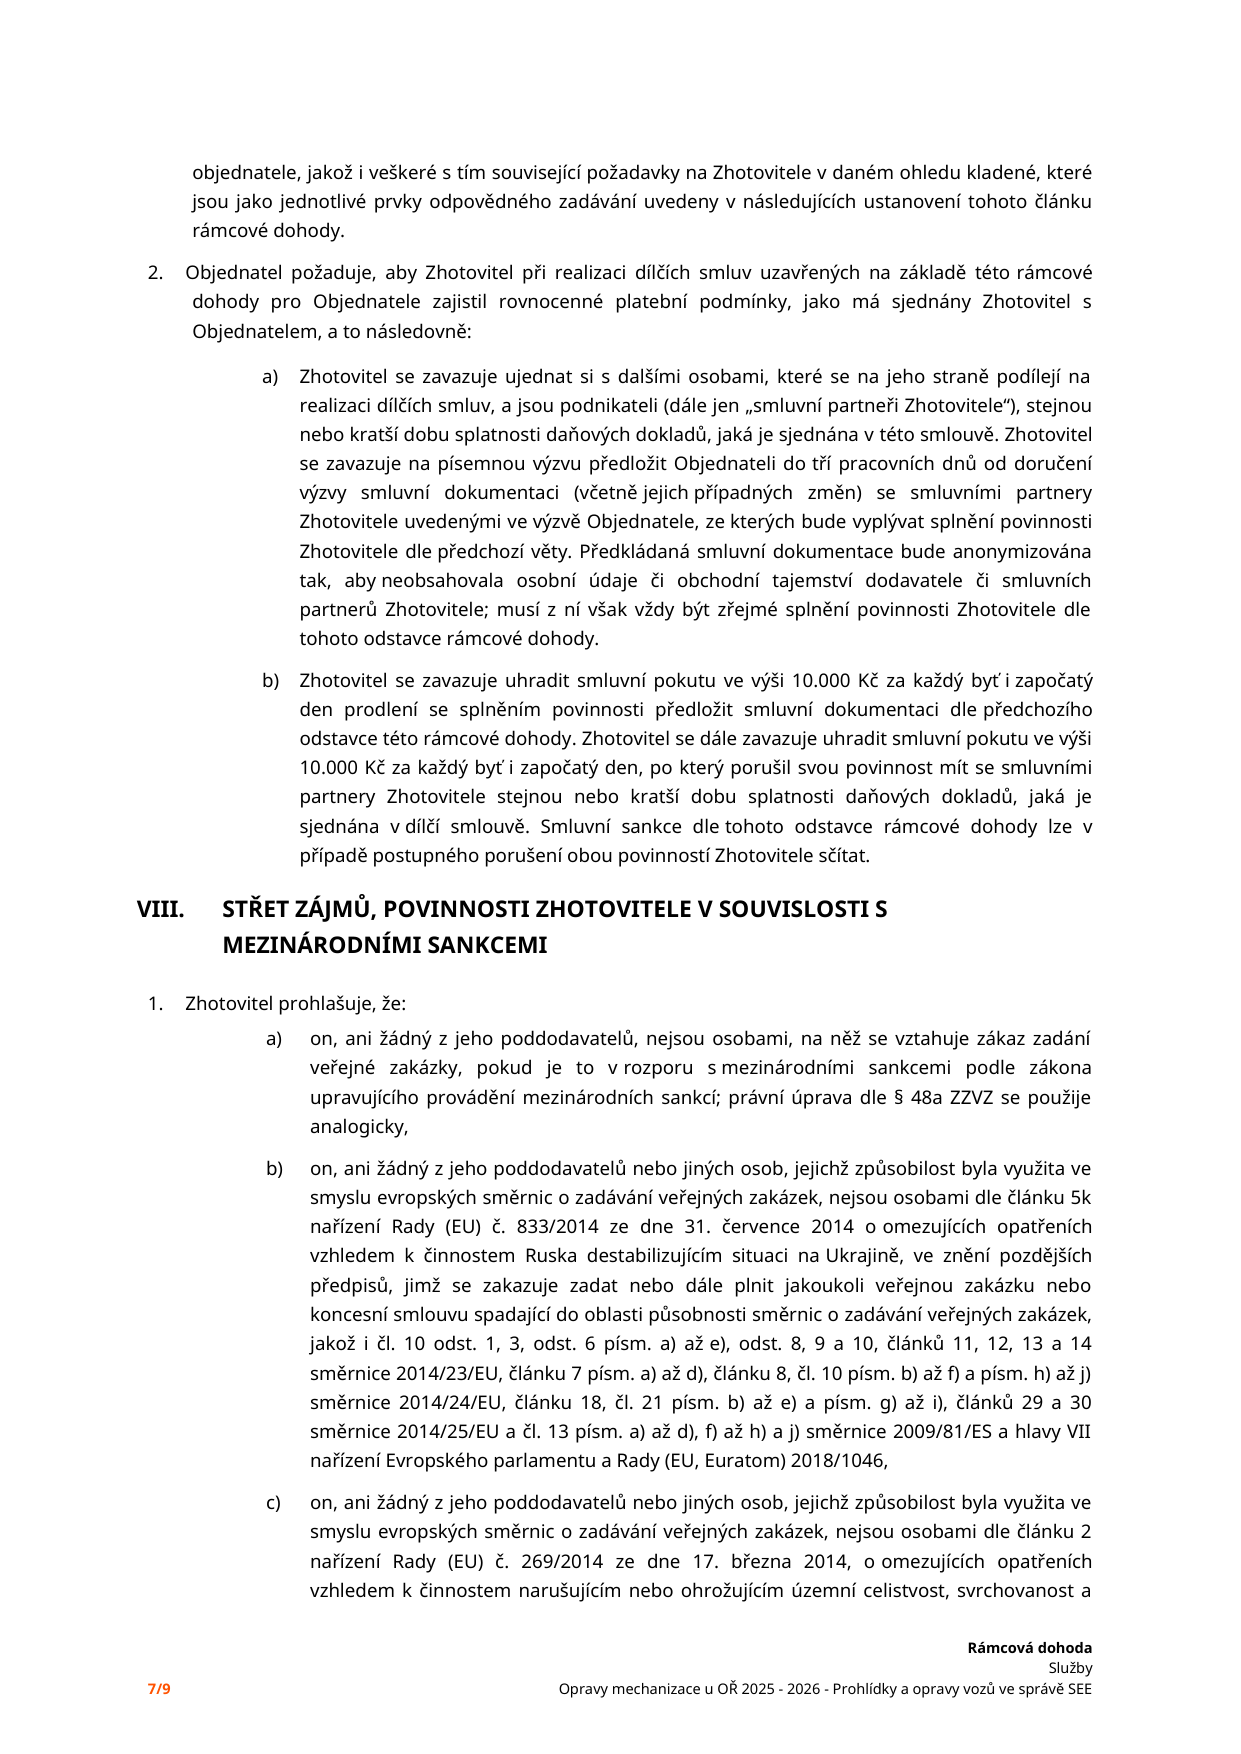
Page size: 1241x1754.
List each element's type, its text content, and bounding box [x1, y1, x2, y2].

list Zhotovitel se zavazuje ujednat si s dalšími osobami, které se na jeho straně podílejí na realizaci dílčích smluv, a jsou podnikateli (dále jen „smluvní partneři Zhotovitele“), stejnou nebo kratší dobu splatnosti daňových dokladů, jaká je sjednána v této smlouvě. Zhotovitel se zavazuje na písemnou výzvu předložit Objednateli do tří pracovních dnů od doručení výzvy smluvní dokumentaci (včetně jejich případných změn) se smluvními partnery Zhotovitele uvedenými ve výzvě Objednatele, ze kterých bude vyplývat splnění povinnosti Zhotovitele dle předchozí věty. Předkládaná smluvní dokumentace bude anonymizována tak, aby neobsahovala osobní údaje či obchodní tajemství dodavatele či smluvních partnerů Zhotovitele; musí z ní však vždy být zřejmé splnění povinnosti Zhotovitele dle tohoto odstavce rámcové dohody. [262, 360, 1093, 651]
text on, ani žádný z jeho poddodavatelů, nejsou osobami, na něž se vztahuje zákaz zadání veřejné zakázky, pokud je to v rozporu s mezinárodními sankcemi podle zákona upravujícího provádění mezinárodních sankcí; právní úprava dle § 48a ZZVZ se použije analogicky, [266, 1025, 1093, 1139]
list STŘET ZÁJMŮ, POVINNOSTI ZHOTOVITELE V SOUVISLOSTI S MEZINÁRODNÍMI SANKCEMI [185, 893, 1093, 960]
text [266, 1489, 1093, 1603]
list Zhotovitel se zavazuje uhradit smluvní pokutu ve výši 10.000 Kč za každý byť i započatý den prodlení se splněním povinnosti předložit smluvní dokumentaci dle předchozího odstavce této rámcové dohody. Zhotovitel se dále zavazuje uhradit smluvní pokutu ve výši 10.000 Kč za každý byť i započatý den, po který porušil svou povinnost mít se smluvními partnery Zhotovitele stejnou nebo kratší dobu splatnosti daňových dokladů, jaká je sjednána v dílčí smlouvě. Smluvní sankce dle tohoto odstavce rámcové dohody lze v případě postupného porušení obou povinností Zhotovitele sčítat. [262, 664, 1093, 868]
list Zhotovitel prohlašuje, že: [148, 990, 1093, 1015]
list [148, 159, 1093, 243]
text on, ani žádný z jeho poddodavatelů nebo jiných osob, jejichž způsobilost byla využita ve smyslu evropských směrnic o zadávání veřejných zakázek, nejsou osobami dle článku 5k nařízení Rady (EU) č. 833/2014 ze dne 31. července 2014 o omezujících opatřeních vzhledem k činnostem Ruska destabilizujícím situaci na Ukrajině, ve znění pozdějších předpisů, jimž se zakazuje zadat nebo dále plnit jakoukoli veřejnou zakázku nebo koncesní smlouvu spadající do oblasti působnosti směrnic o zadávání veřejných zakázek, jakož i čl. 10 odst. 1, 3, odst. 6 písm. a) až e), odst. 8, 9 a 10, článků 11, 12, 13 a 14 směrnice 2014/23/EU, článku 7 písm. a) až d), článku 8, čl. 10 písm. b) až f) a písm. h) až j) směrnice 2014/24/EU, článku 18, čl. 21 písm. b) až e) a písm. g) až i), článků 29 a 30 směrnice 2014/25/EU a čl. 13 písm. a) až d), f) až h) a j) směrnice 2009/81/ES a hlavy VII nařízení Evropského parlamentu a Rady (EU, Euratom) 2018/1046, [266, 1155, 1093, 1473]
list Objednatel požaduje, aby Zhotovitel při realizaci dílčích smluv uzavřených na základě této rámcové dohody pro Objednatele zajistil rovnocenné platební podmínky, jako má sjednány Zhotovitel s Objednatelem, a to následovně: [148, 259, 1093, 343]
